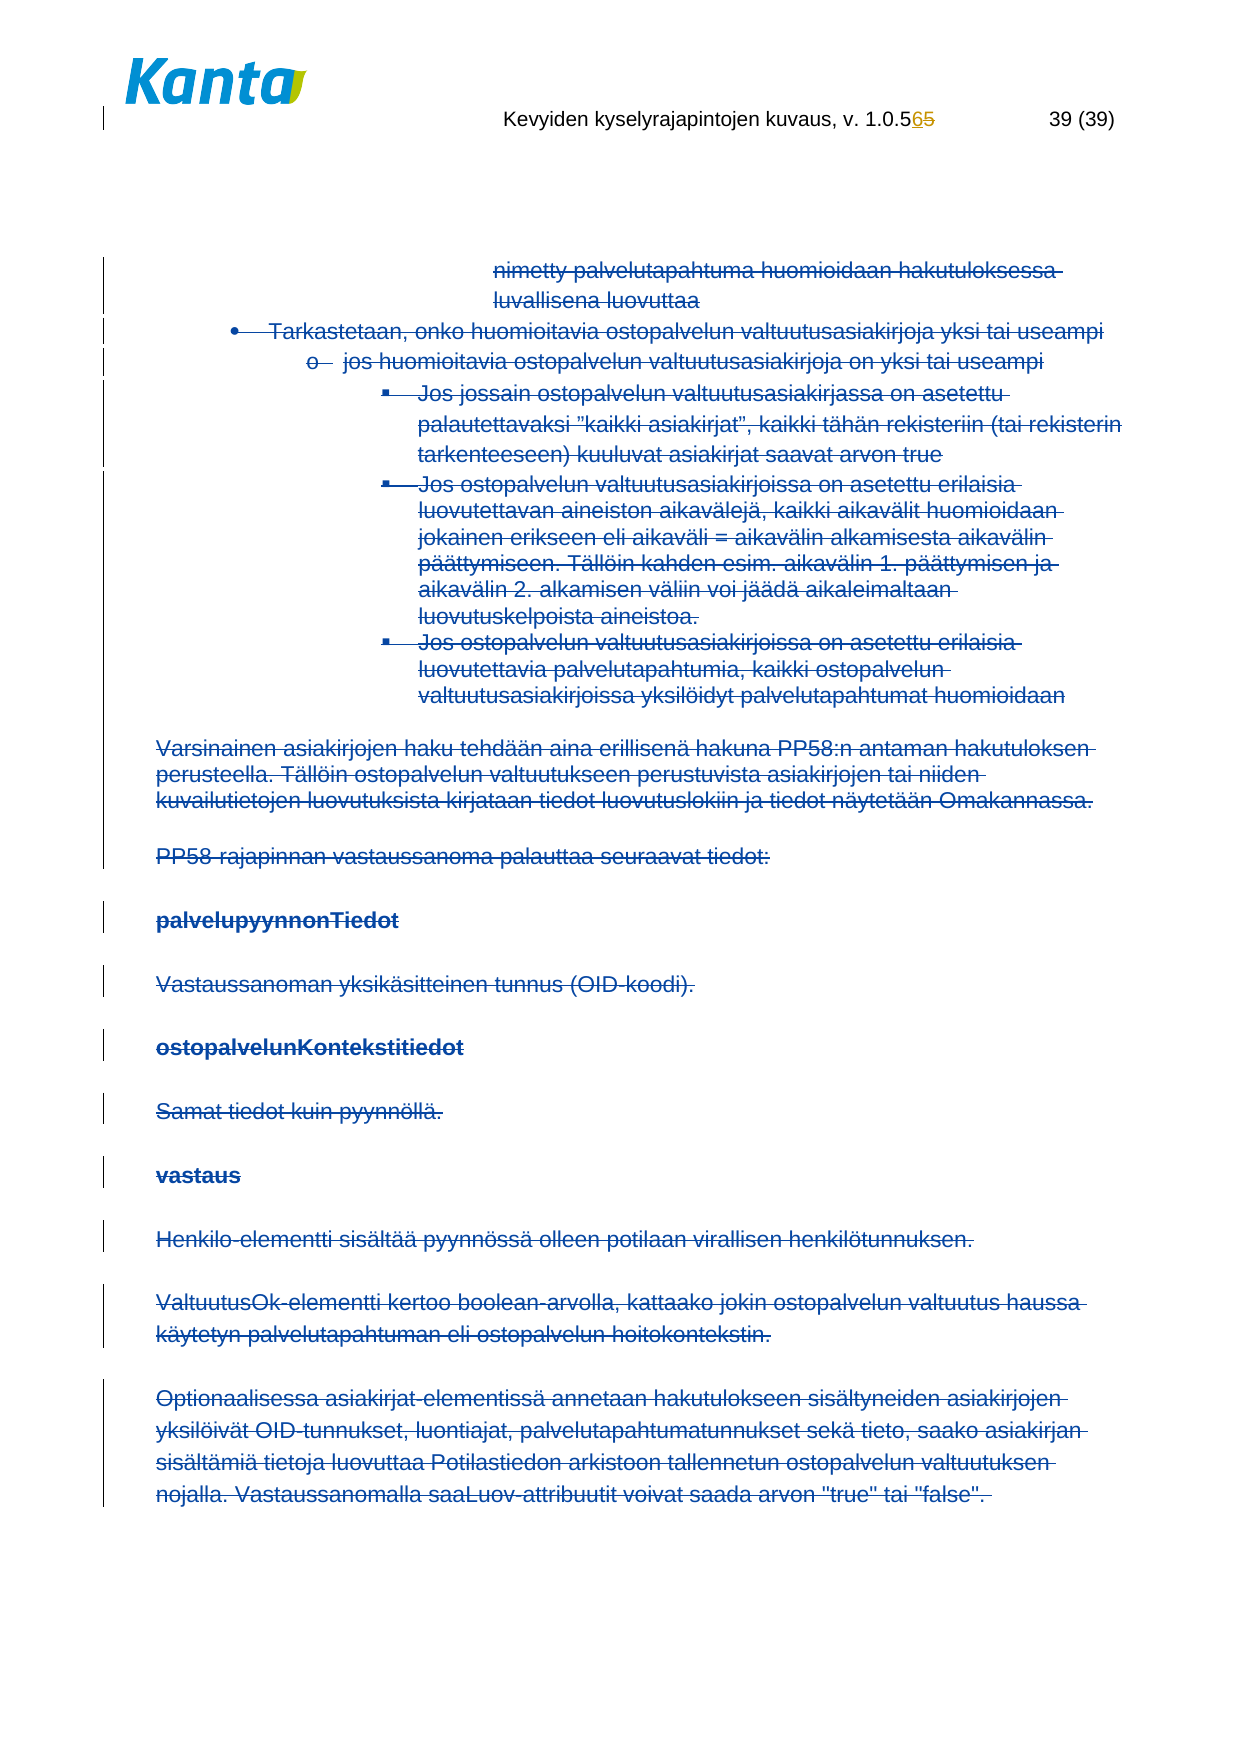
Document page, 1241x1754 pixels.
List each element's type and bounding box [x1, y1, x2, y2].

picture [271, 77, 283, 95]
picture [125, 58, 308, 105]
picture [173, 77, 185, 95]
picture [125, 58, 132, 97]
picture [141, 58, 155, 75]
